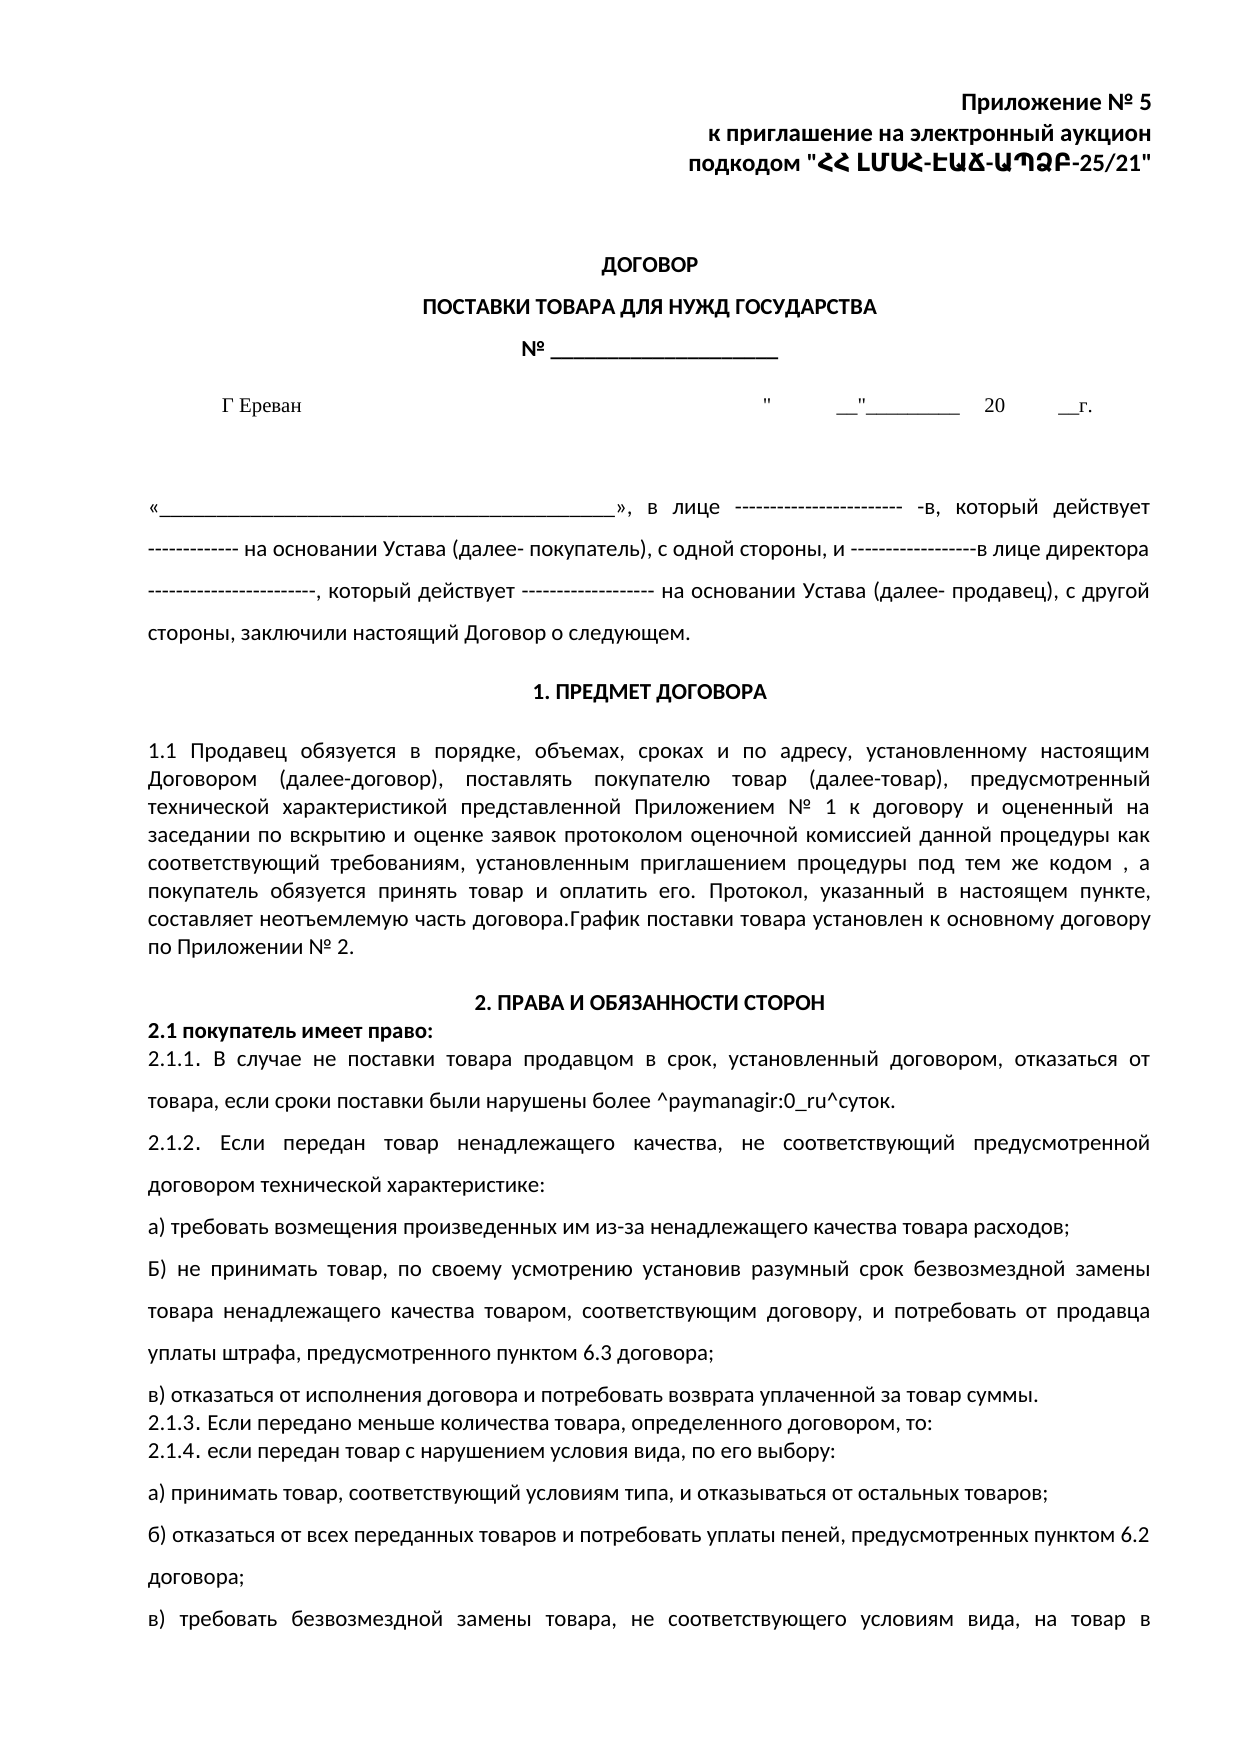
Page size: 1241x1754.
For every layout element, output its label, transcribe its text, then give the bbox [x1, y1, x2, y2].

text 2.1.3․ Если передано меньше количества товара, определенного договором, то: [148, 1408, 1152, 1436]
text 2.1 покупатель имеет право: [148, 1016, 1152, 1044]
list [148, 1604, 1152, 1632]
text к приглашение на электронный аукцион [177, 117, 1152, 147]
list а) принимать товар, соответствующий условиям типа, и отказываться от остальных товаров; [148, 1478, 1152, 1506]
list 2.1.2․ Если передан товар ненадлежащего качества, не соответствующий предусмотренной договором технической характеристике: [148, 1128, 1152, 1198]
text подкодом "ՀՀ ԼՄՍՀ-ԷԱՃ-ԱՊՁԲ-25/21" [177, 147, 1152, 178]
table_header " __"_________ 20 __г. [620, 393, 1104, 434]
text ДОГОВОР [148, 251, 1152, 278]
text 1.1 Продавец обязуется в порядке, объемах, сроках и по адресу, установленному настоящим Договором (далее-договор), поставлять покупателю товар (далее-товар), предусмотренный технической характеристикой представленной Приложением № 1 к договору и оцененный на заседании по вскрытию и оценке заявок протоколом оценочной комиссией данной процедуры как соответствующий требованиям, установленным приглашением процедуры под тем же кодом , а покупатель обязуется принять товар и оплатить его. Протокол, указанный в настоящем пункте, составляет неотъемлемую часть договора.График поставки товара установлен к основному договору по Приложении № 2. [148, 736, 1152, 960]
text «________________________________________», в лице ------------------------ -в, который действует ------------- на основании Устава (далее- покупатель), с одной стороны, и ------------------в лице директора ------------------------, который действует ------------------- на основании Устава (далее- продавец), с другой стороны, заключили настоящий Договор о следующем. [148, 492, 1152, 646]
text № ____________________ [148, 334, 1152, 362]
list б) отказаться от всех переданных товаров и потребовать уплаты пеней, предусмотренных пунктом 6.2 договора; [148, 1520, 1152, 1590]
table_header Г Ереван [136, 393, 620, 434]
text 1. ПРЕДМЕТ ДОГОВОРА [148, 677, 1152, 705]
text ПОСТАВКИ ТОВАРА ДЛЯ НУЖД ГОСУДАРСТВА [148, 292, 1152, 321]
list 2.1.1․ В случае не поставки товара продавцом в срок, установленный договором, отказаться от товара, если сроки поставки были нарушены более ^paymanagir:0_ru^суток. [148, 1044, 1152, 1114]
list Б) не принимать товар, по своему усмотрению установив разумный срок безвозмездной замены товара ненадлежащего качества товаром, соответствующим договору, и потребовать от продавца уплаты штрафа, предусмотренного пунктом 6.3 договора; [148, 1254, 1152, 1366]
text в) отказаться от исполнения договора и потребовать возврата уплаченной за товар суммы. [148, 1380, 1152, 1408]
list 2.1.4․ если передан товар с нарушением условия вида, по его выбору: [148, 1436, 1152, 1464]
list 2. ПРАВА И ОБЯЗАННОСТИ СТОРОН [148, 988, 1152, 1016]
text Приложение № 5 [148, 86, 1152, 117]
list а) требовать возмещения произведенных им из-за ненадлежащего качества товара расходов; [148, 1212, 1152, 1240]
